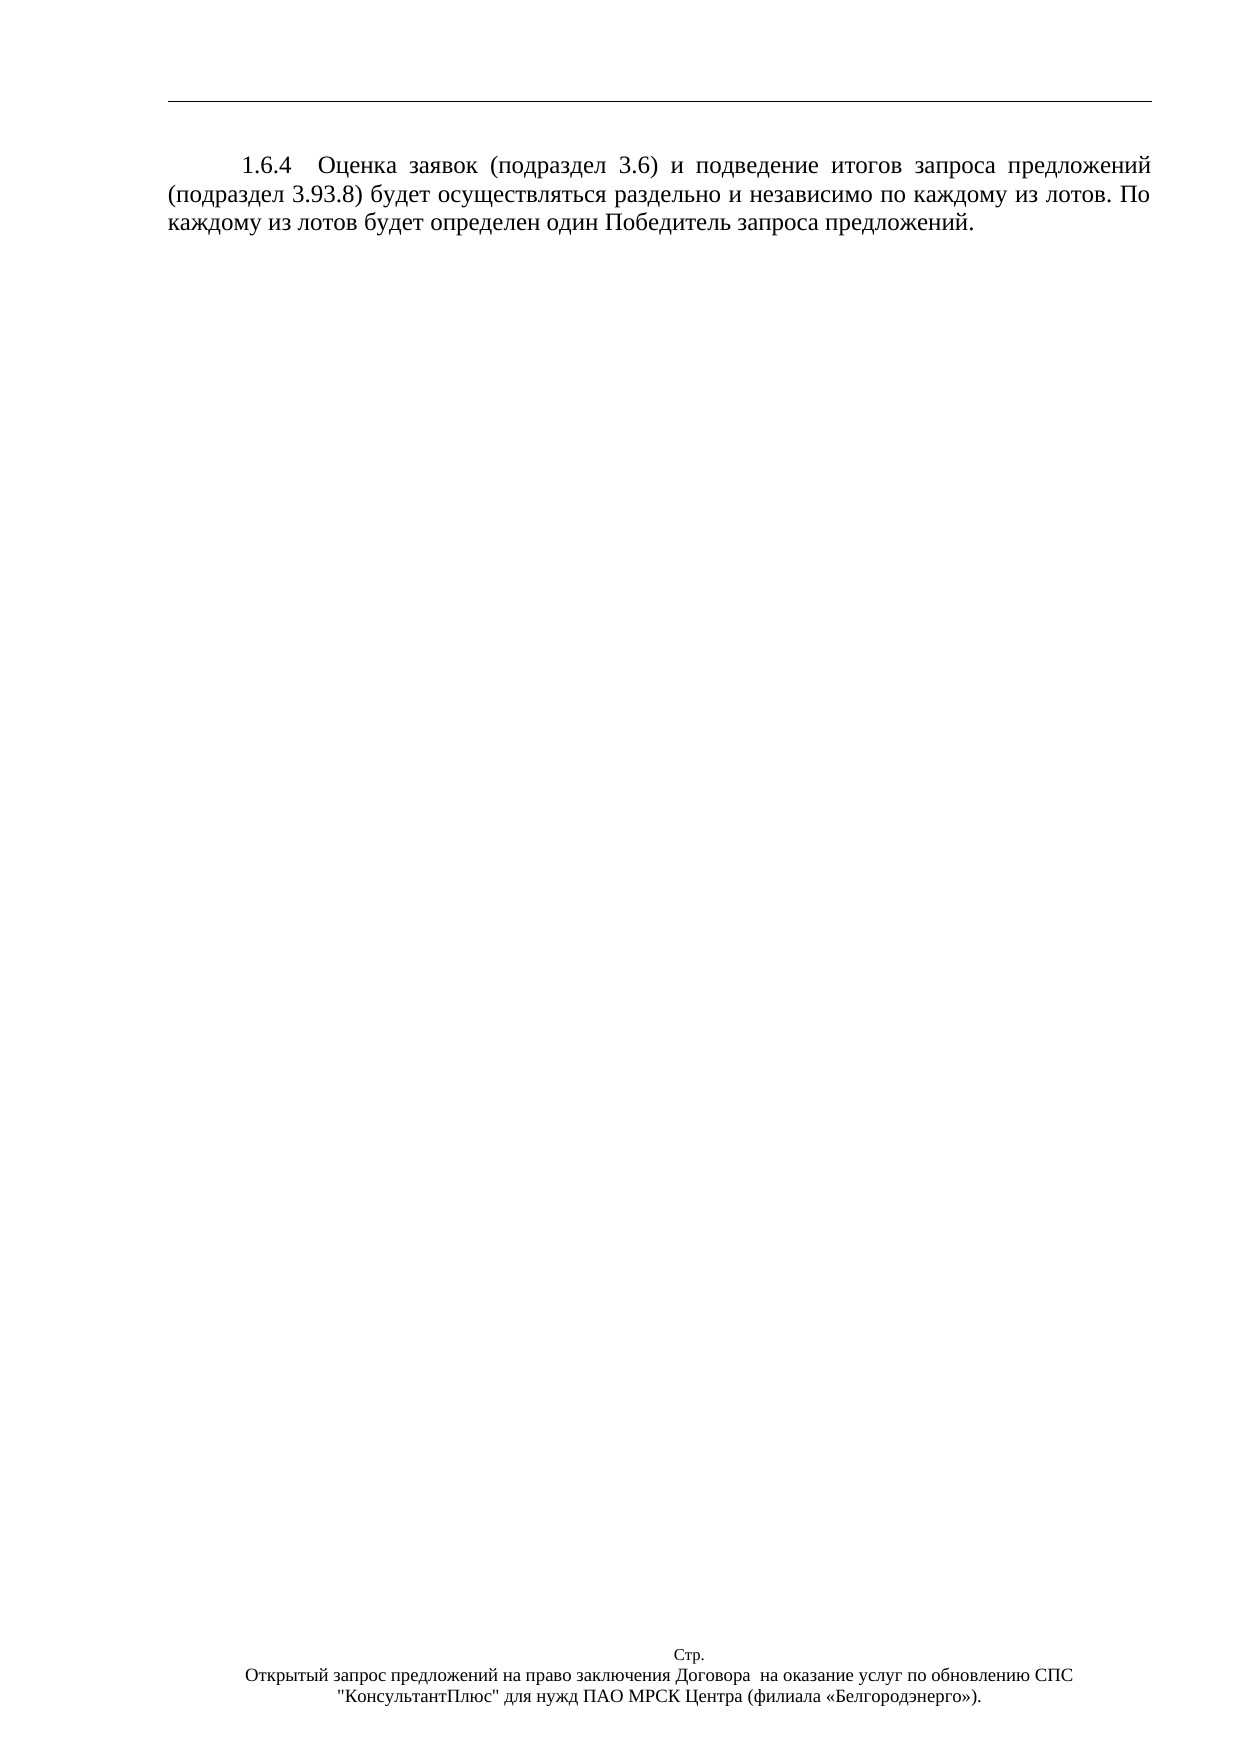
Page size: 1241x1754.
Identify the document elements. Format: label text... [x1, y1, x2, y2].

subtitle Оценка заявок (подраздел 3.6) и подведение итогов запроса предложений (подраздел 3.9) будет осуществляться раздельно и независимо по каждому из лотов. По каждому из лотов будет определен один Победитель запроса предложений. [168, 150, 1152, 236]
